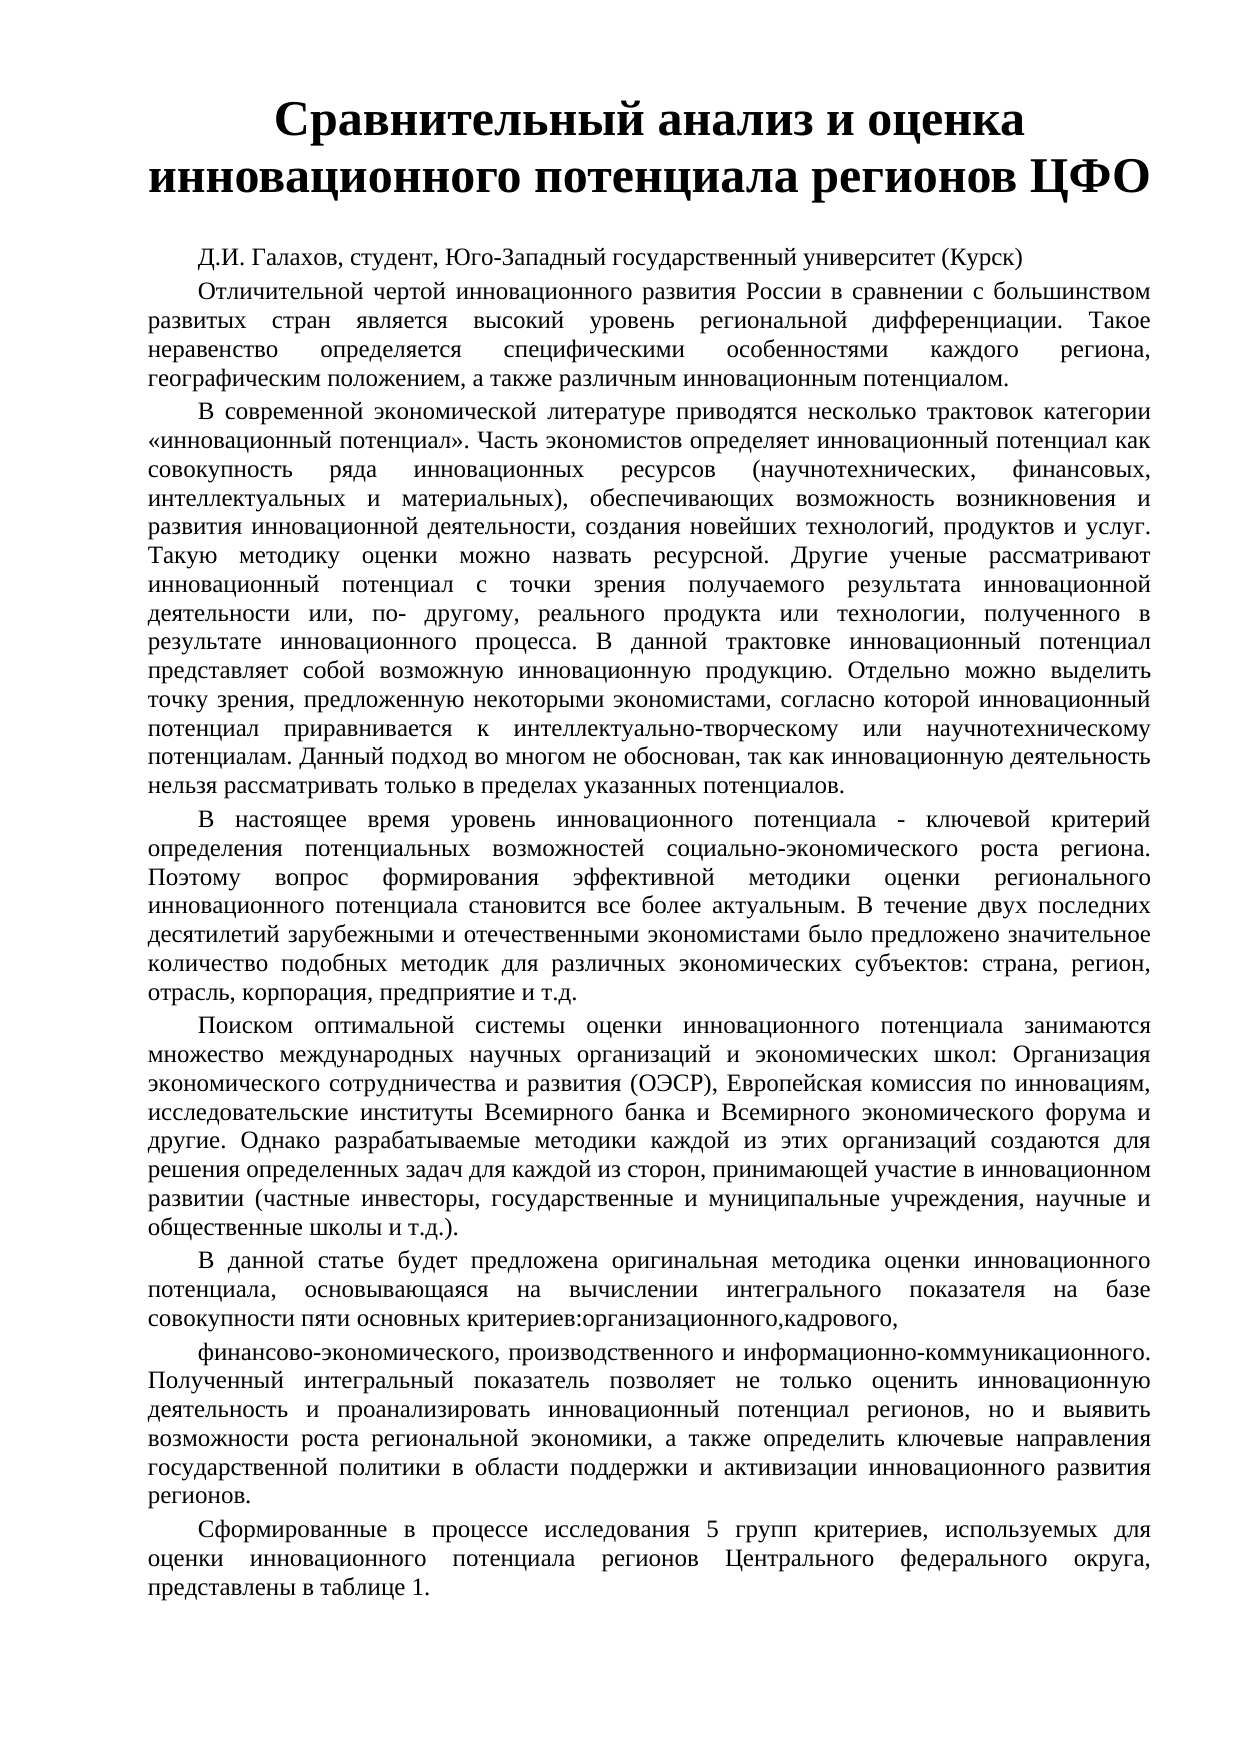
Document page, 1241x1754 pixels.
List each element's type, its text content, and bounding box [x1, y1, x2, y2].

text В современной экономической литературе приводятся несколько трактовок категории «инновационный потенциал». Часть экономистов определяет инновационный потенциал как совокупность ряда инновационных ресурсов (научнотехнических, финансовых, интеллектуальных и материальных), обеспечивающих возможность возникновения и развития инновационной деятельности, создания новейших технологий, продуктов и услуг. Такую методику оценки можно назвать ресурсной. Другие ученые рассматривают инновационный потенциал с точки зрения получаемого результата инновационной деятельности или, по- другому, реального продукта или технологии, полученного в результате инновационного процесса. В данной трактовке инновационный потенциал представляет собой возможную инновационную продукцию. Отдельно можно выделить точку зрения, предложенную некоторыми экономистами, согласно которой инновационный потенциал приравнивается к интеллектуально-творческому или научнотехническому потенциалам. Данный подход во многом не обоснован, так как инновационную деятельность нельзя рассматривать только в пределах указанных потенциалов. [148, 396, 1152, 799]
text В данной статье будет предложена оригинальная методика оценки инновационного потенциала, основывающаяся на вычислении интегрального показателя на базе совокупности пяти основных критериев:организационного,кадрового, [148, 1246, 1152, 1332]
text Поиском оптимальной системы оценки инновационного потенциала занимаются множество международных научных организаций и экономических школ: Организация экономического сотрудничества и развития (ОЭСР), Европейская комиссия по инновациям, исследовательские институты Всемирного банка и Всемирного экономического форума и другие. Однако разрабатываемые методики каждой из этих организаций создаются для решения определенных задач для каждой из сторон, принимающей участие в инновационном развитии (частные инвесторы, государственные и муниципальные учреждения, научные и общественные школы и т.д.). [148, 1010, 1152, 1240]
text Отличительной чертой инновационного развития России в сравнении с большинством развитых стран является высокий уровень региональной дифференциации. Такое неравенство определяется специфическими особенностями каждого региона, географическим положением, а также различным инновационным потенциалом. [148, 276, 1152, 391]
subtitle Сравнительный анализ и оценка инновационного потенциала регионов ЦФО [148, 88, 1152, 203]
text Д.И. Галахов, студент, Юго-Западный государственный университет (Курск) [148, 242, 1152, 271]
text Сформированные в процессе исследования 5 групп критериев, используемых для оценки инновационного потенциала регионов Центрального федерального округа, представлены в таблице 1. [148, 1514, 1152, 1601]
text финансово-экономического, производственного и информационно-коммуникационного. Полученный интегральный показатель позволяет не только оценить инновационную деятельность и проанализировать инновационный потенциал регионов, но и выявить возможности роста региональной экономики, а также определить ключевые направления государственной политики в области поддержки и активизации инновационного развития регионов. [148, 1337, 1152, 1509]
text В настоящее время уровень инновационного потенциала - ключевой критерий определения потенциальных возможностей социально-экономического роста региона. Поэтому вопрос формирования эффективной методики оценки регионального инновационного потенциала становится все более актуальным. В течение двух последних десятилетий зарубежными и отечественными экономистами было предложено значительное количество подобных методик для различных экономических субъектов: страна, регион, отрасль, корпорация, предприятие и т.д. [148, 804, 1152, 1005]
